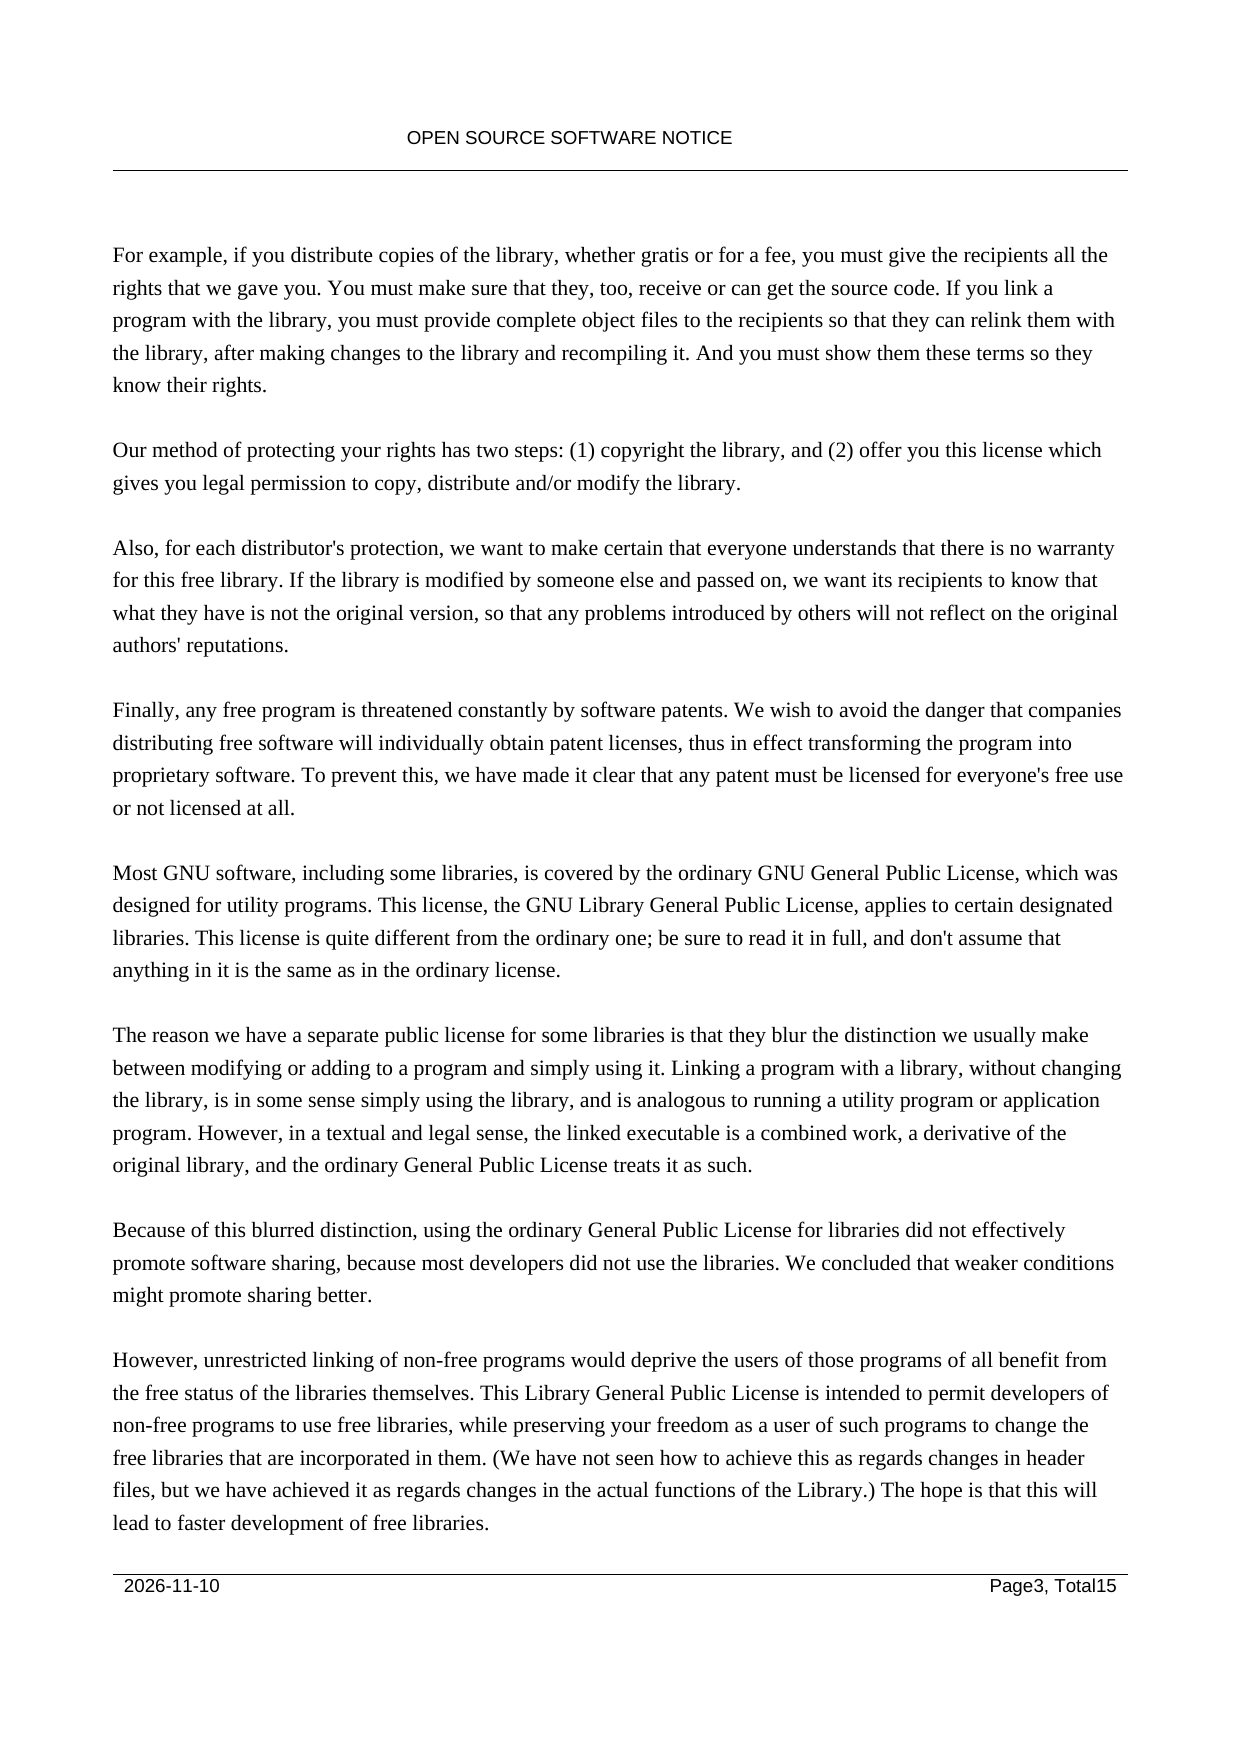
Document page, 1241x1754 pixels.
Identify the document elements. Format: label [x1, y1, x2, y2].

text [112, 206, 1128, 1539]
